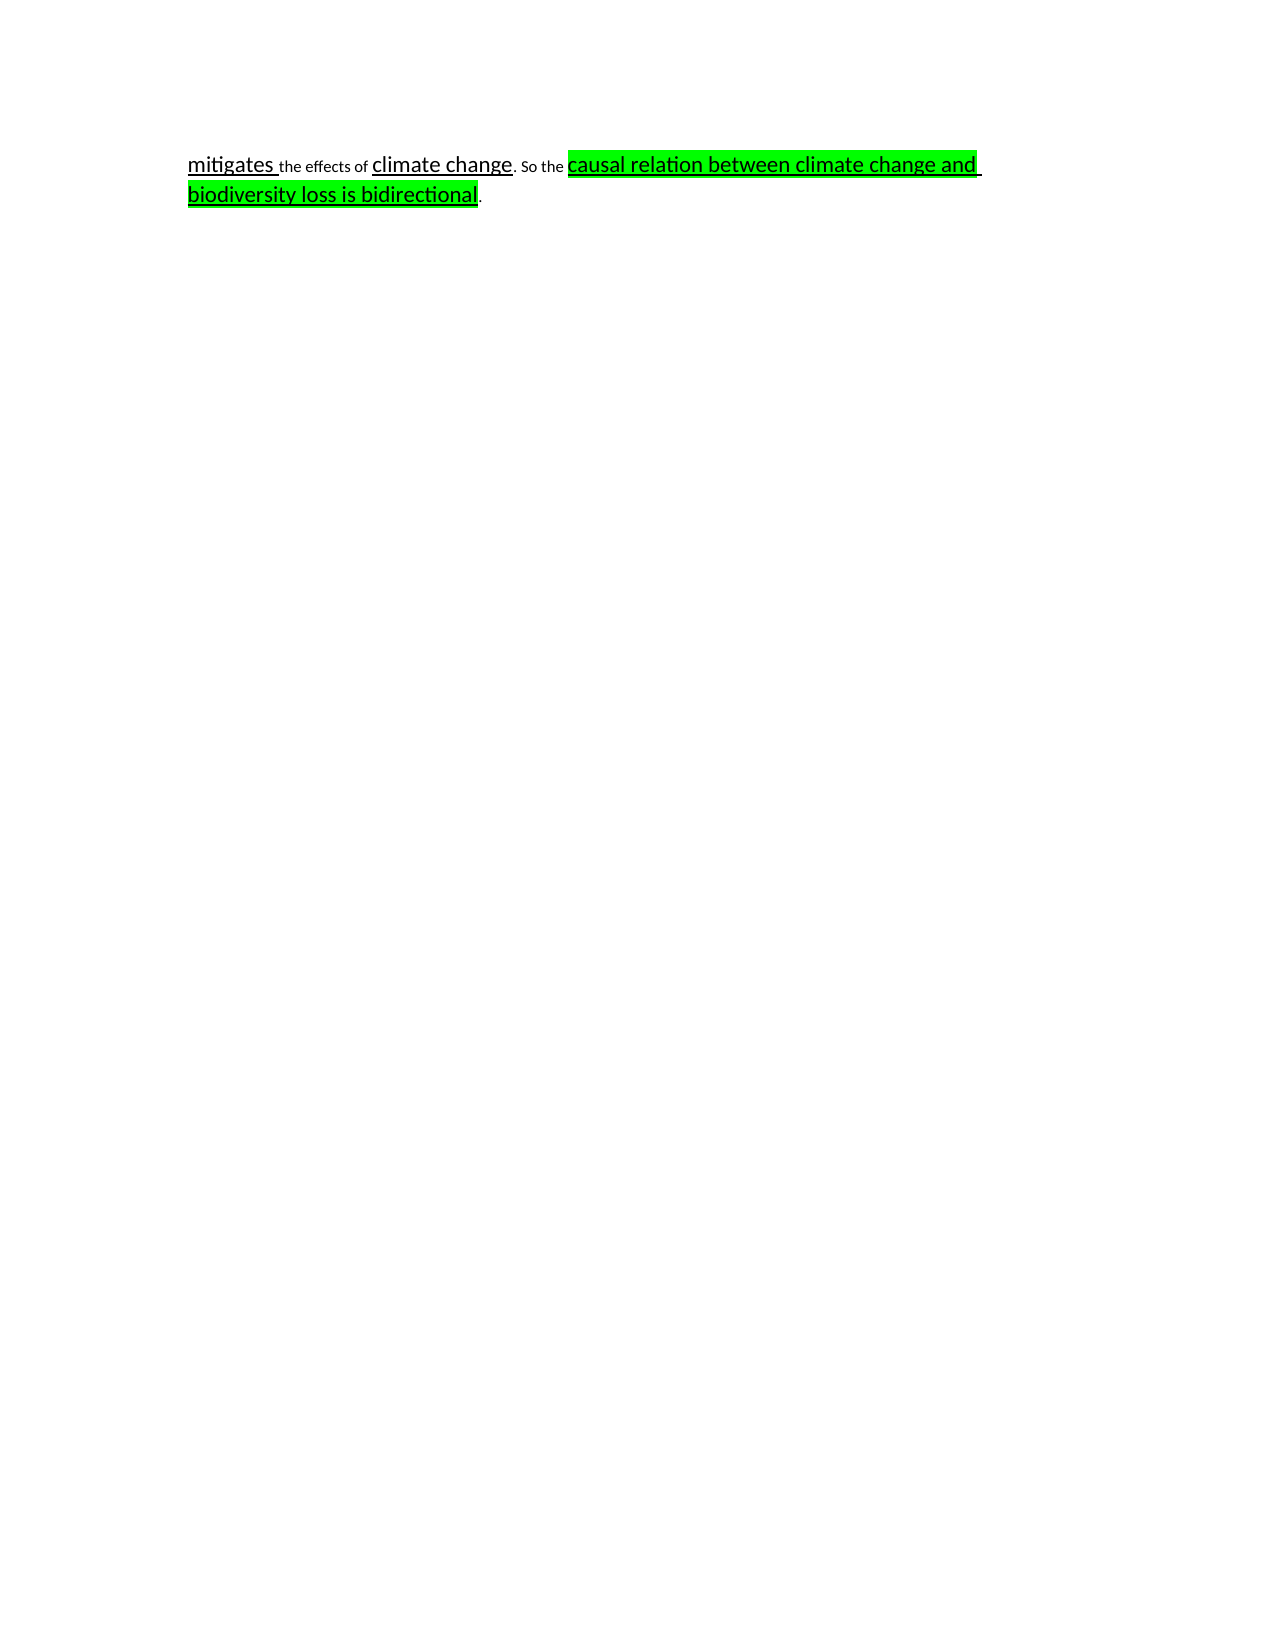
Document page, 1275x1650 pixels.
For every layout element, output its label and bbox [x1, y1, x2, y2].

text [187, 150, 1087, 208]
